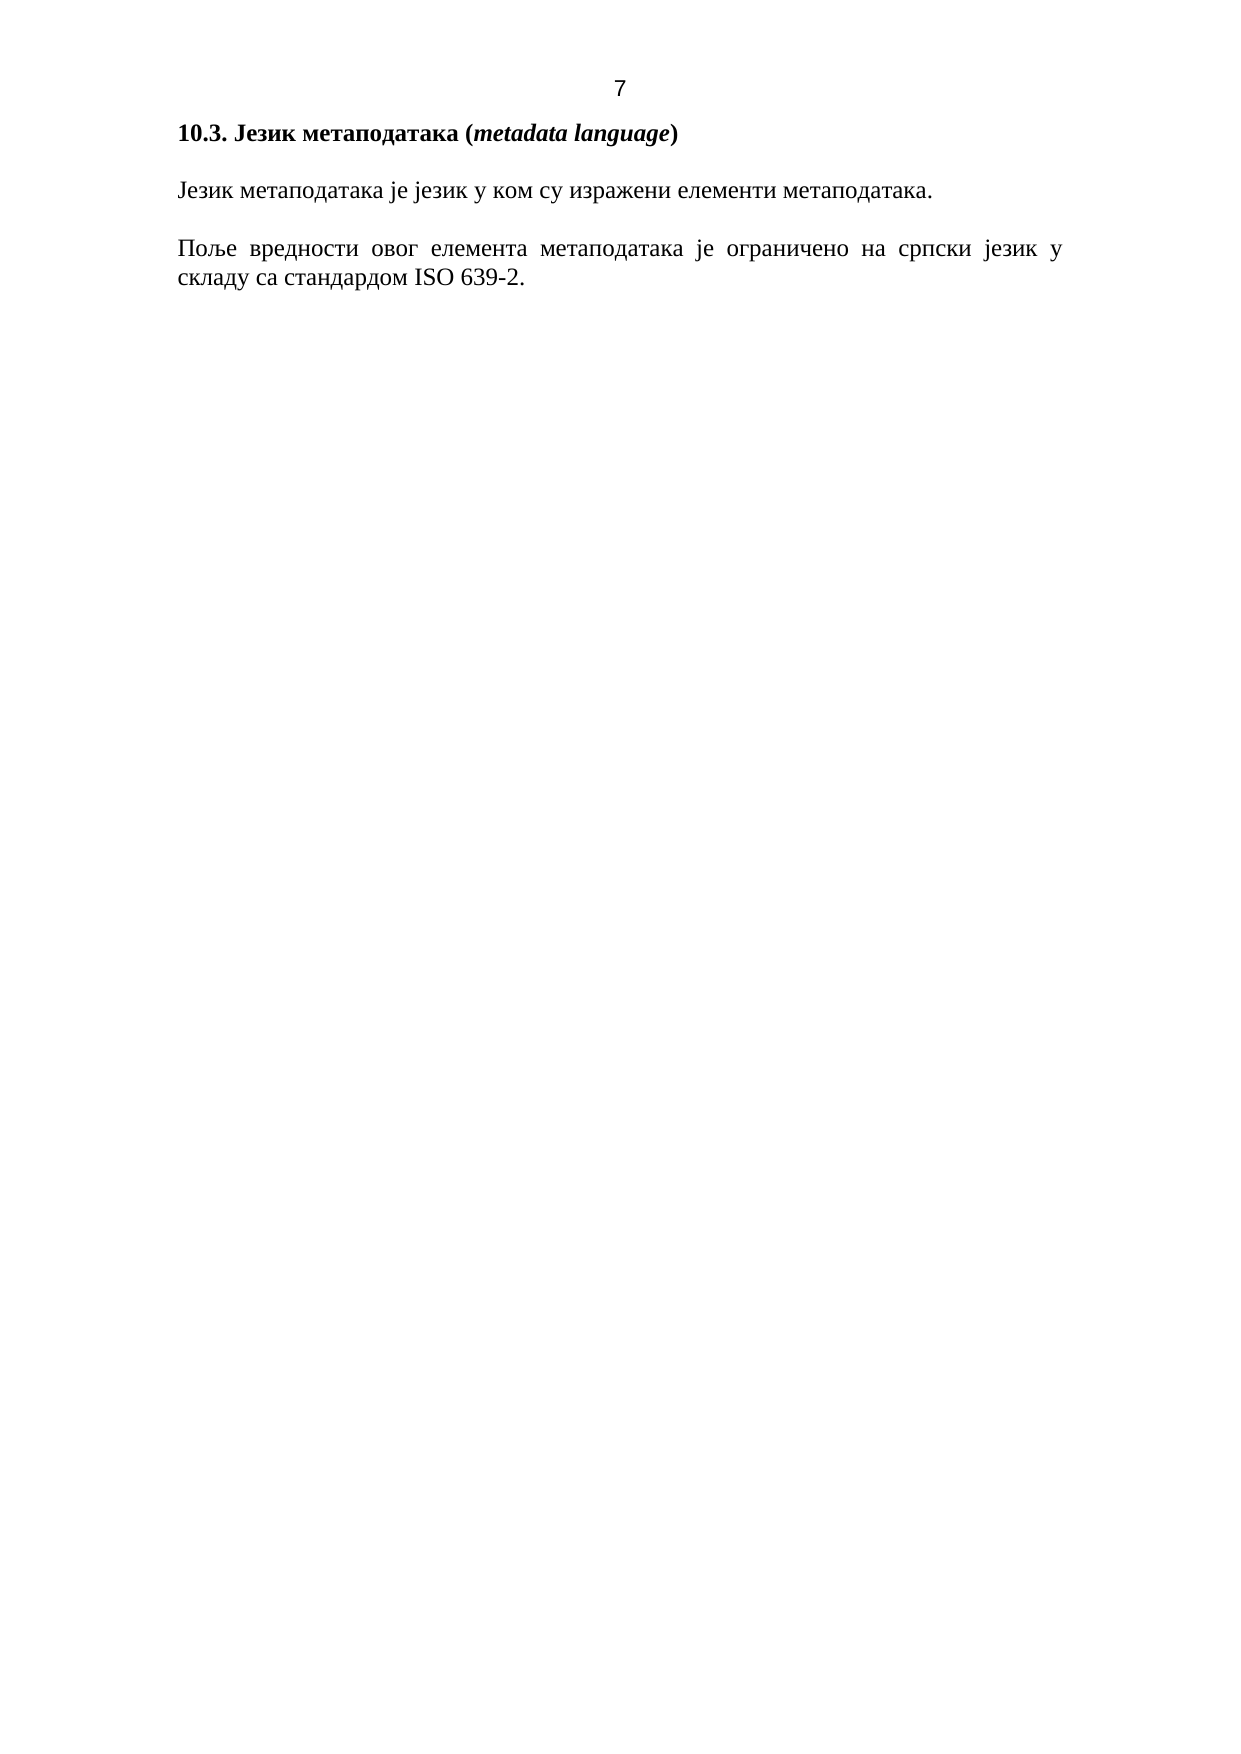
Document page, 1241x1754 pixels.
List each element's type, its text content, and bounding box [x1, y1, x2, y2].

text 10.3. Језик метаподатака (metadata language) [177, 118, 1063, 147]
text Језик метаподатака је језик у ком су изражени елементи метаподатака. [177, 176, 1063, 204]
text Поље вредности овог елемента метаподатака је ограничено на српски језик у складу са стандардом ISO 639-2. [177, 233, 1063, 291]
